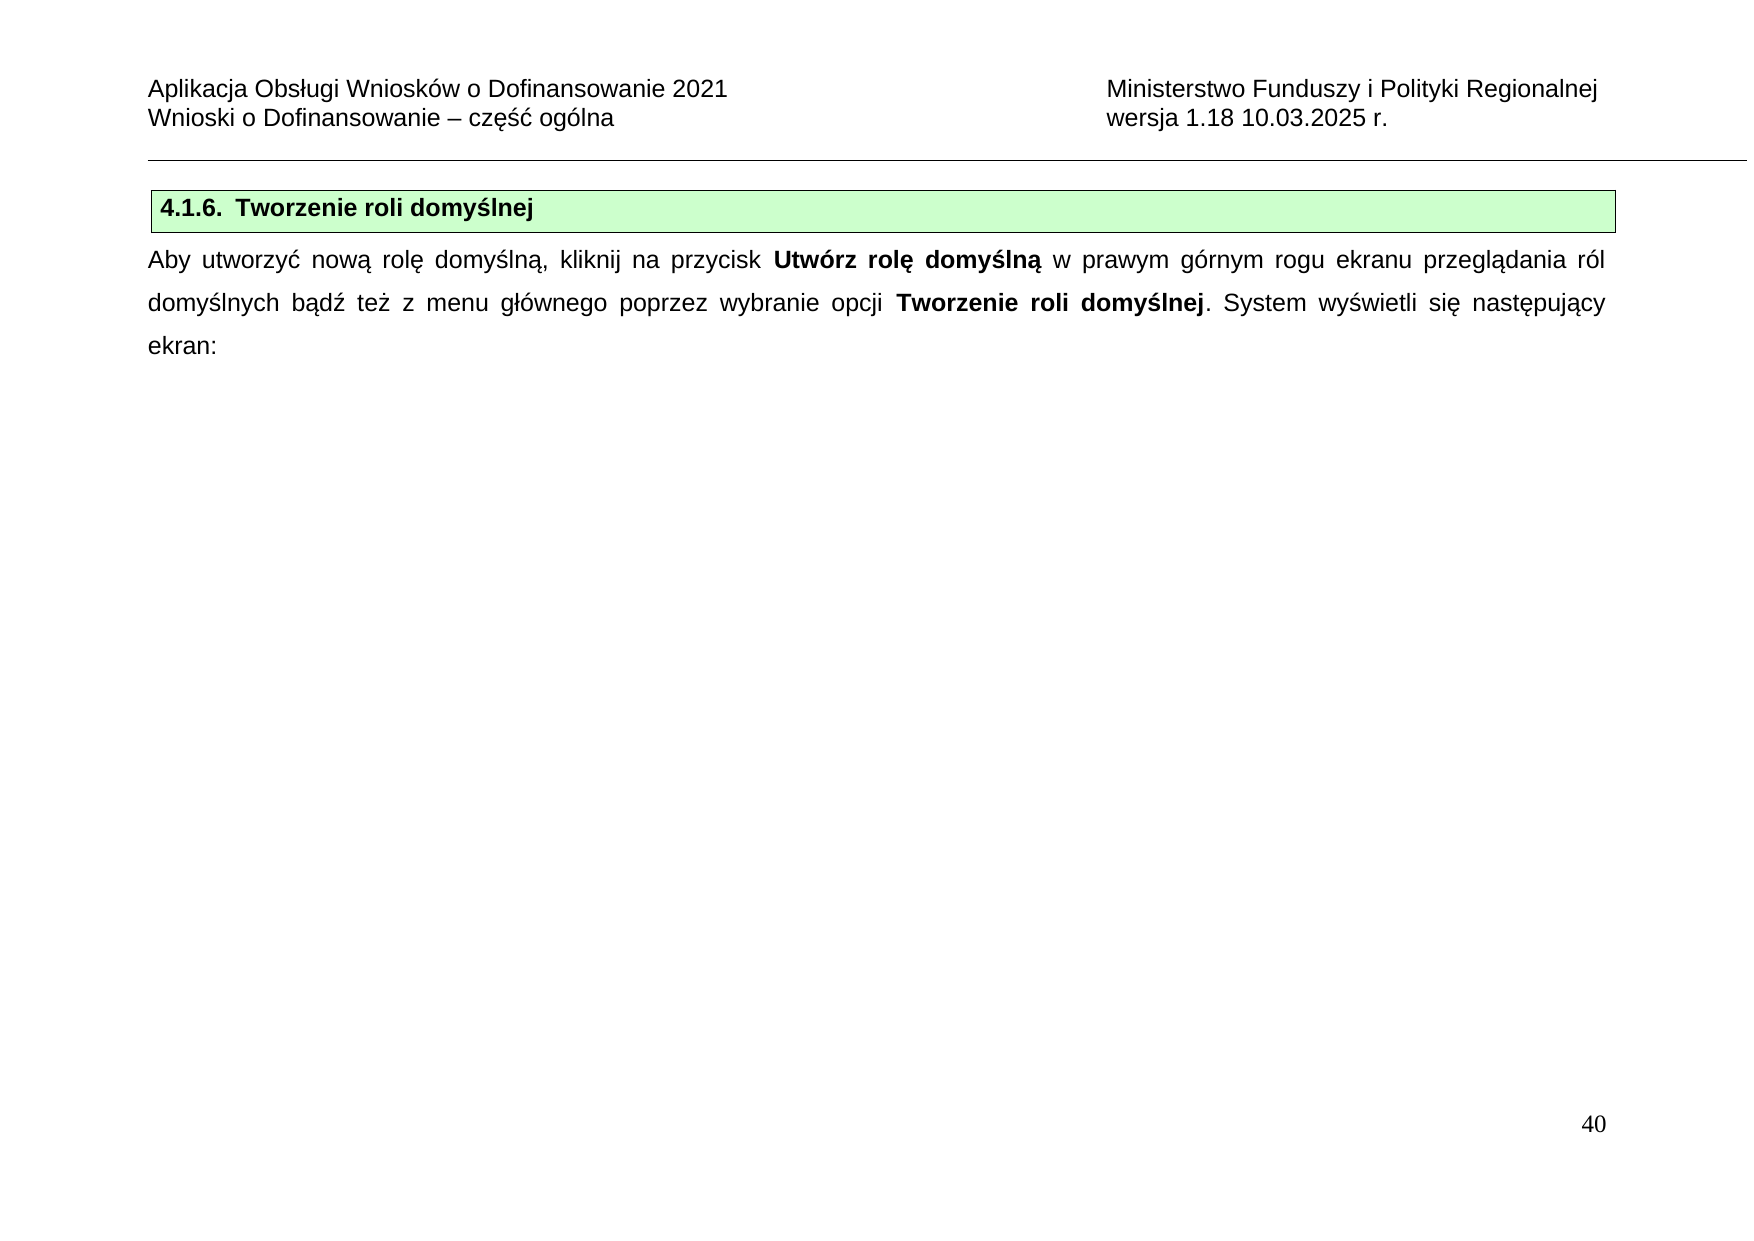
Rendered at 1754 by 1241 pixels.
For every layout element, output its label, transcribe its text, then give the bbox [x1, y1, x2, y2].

text Aby utworzyć nową rolę domyślną, kliknij na przycisk Utwórz rolę domyślną w prawym górnym rogu ekranu przeglądania ról domyślnych bądź też z menu głównego poprzez wybranie opcji Tworzenie roli domyślnej. System wyświetli się następujący ekran: [148, 245, 1606, 360]
subtitle Tworzenie roli domyślnej [152, 191, 1615, 232]
